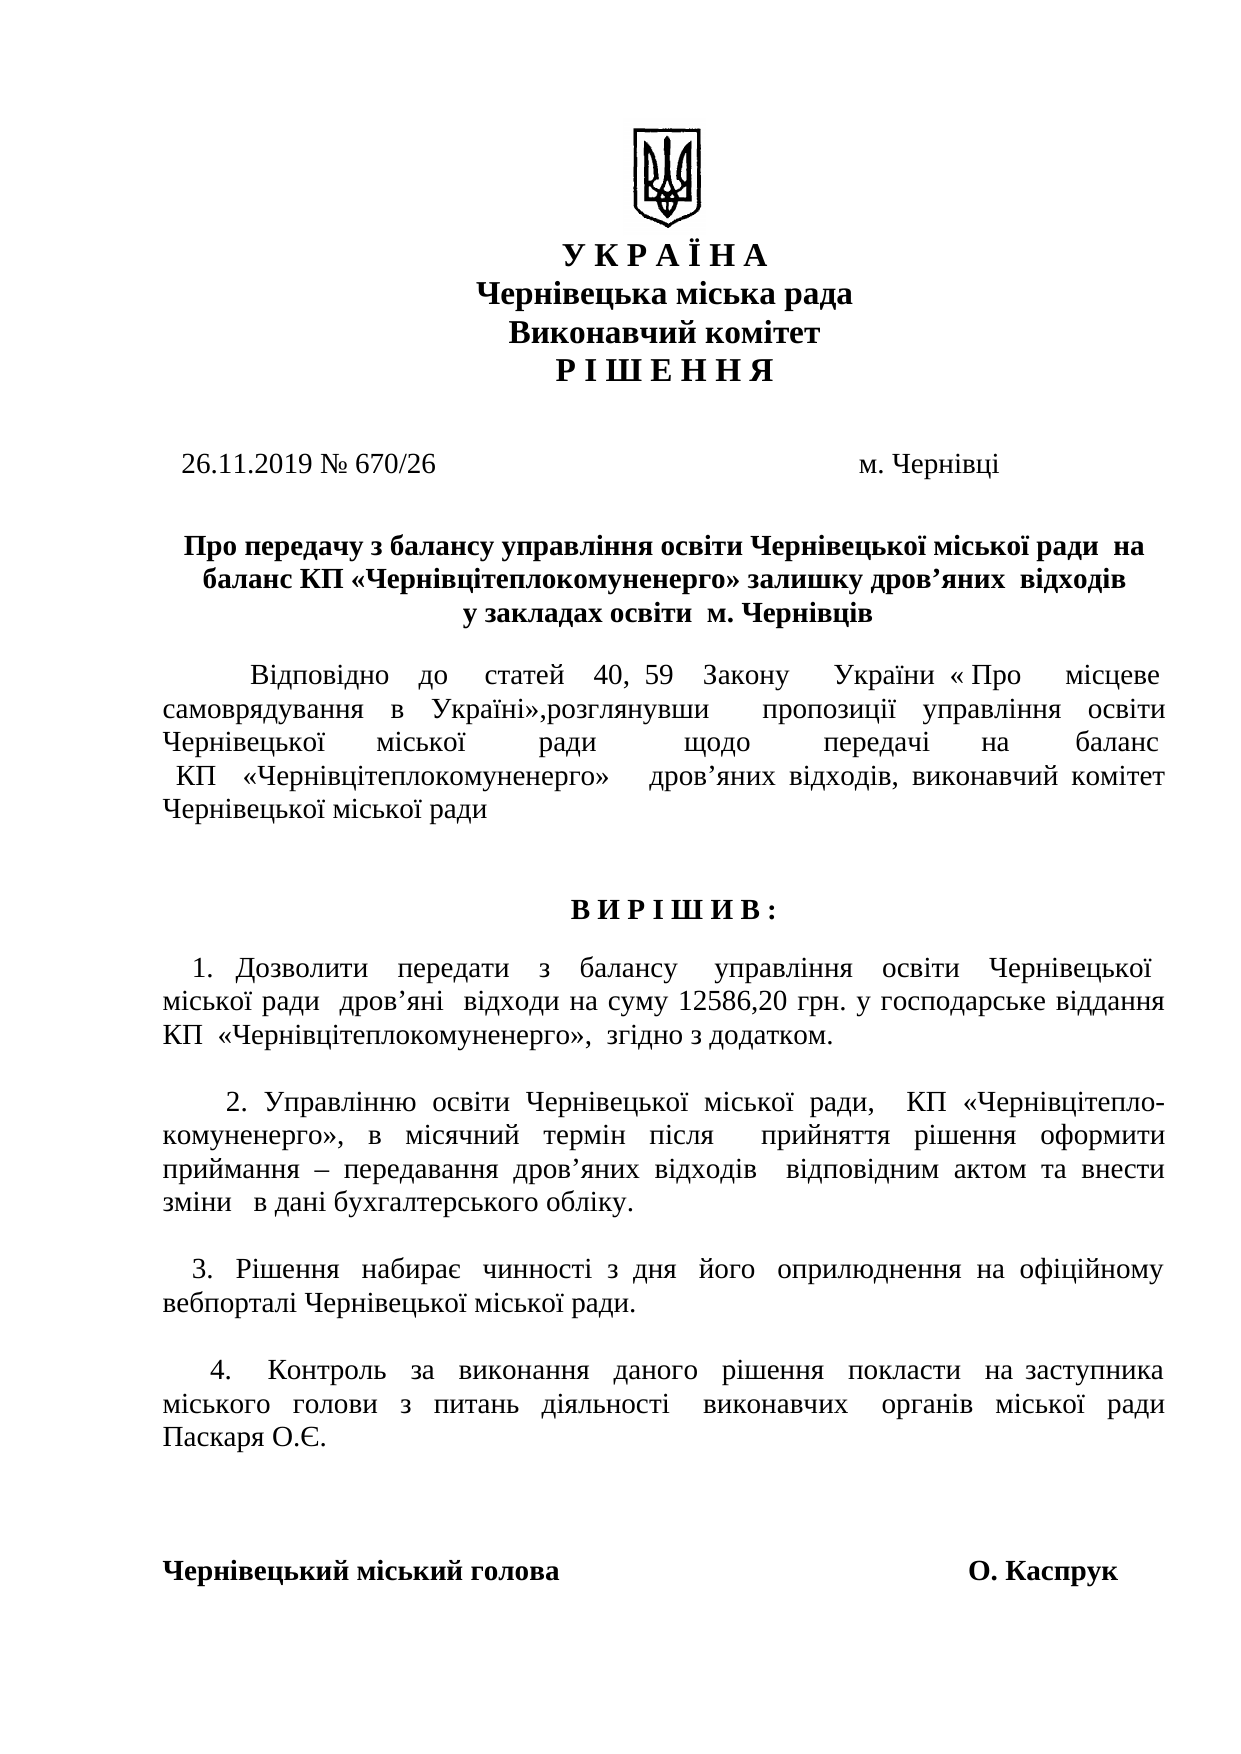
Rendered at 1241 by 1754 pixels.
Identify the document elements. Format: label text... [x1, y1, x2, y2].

text 1. Дозволити передати з балансу управління освіти Чернівецької [162, 950, 1166, 983]
text міської ради дров’яні відходи на суму 12586,20 грн. у господарське віддання КП «Чернівцітеплокомуненерго», згідно з додатком. [162, 983, 1166, 1050]
text 4. Контроль за виконання даного рішення покласти на заступника міського голови з питань діяльності виконавчих органів міської ради Паскаря О.Є. [162, 1352, 1166, 1453]
text Р І Ш Е Н Н Я [162, 350, 1166, 389]
text У К Р А Ї Н А [162, 235, 1166, 274]
text Про передачу з балансу управління освіти Чернівецької міської ради на [162, 528, 1166, 561]
text у закладах освіти м. Чернівців [162, 595, 1166, 628]
text КП «Чернівцітеплокомуненерго» дров’яних відходів, виконавчий комітет Чернівецької міської ради [162, 758, 1166, 825]
subtitle 26.11.2019 № 670/26 м. Чернівці [181, 446, 1166, 480]
text 3. Рішення набирає чинності з дня його оприлюднення на офіційному [162, 1252, 1166, 1285]
text Відповідно до статей 40, 59 Закону України « Про місцеве [162, 657, 1166, 691]
picture [623, 118, 706, 236]
subtitle В И Р І Ш И В : [181, 892, 1166, 926]
subtitle Чернівецька міська рада [162, 274, 1166, 312]
text самоврядування в Україні»,розглянувши пропозиції управління освіти Чернівецької міської ради щодо передачі на баланс [162, 691, 1166, 758]
text баланс КП «Чернівцітеплокомуненерго» залишку дров’яних відходів [162, 561, 1166, 595]
text Чернівецький міський голова О. Каспрук [162, 1553, 1166, 1587]
text вебпорталі Чернівецької міської ради. [162, 1285, 1166, 1319]
text Виконавчий комітет [162, 312, 1166, 350]
text 2. Управлінню освіти Чернівецької міської ради, КП «Чернівцітепло-комуненерго», в місячний термін після прийняття рішення оформити приймання – передавання дров’яних відходів відповідним актом та внести зміни в дані бухгалтерського обліку. [162, 1084, 1166, 1218]
